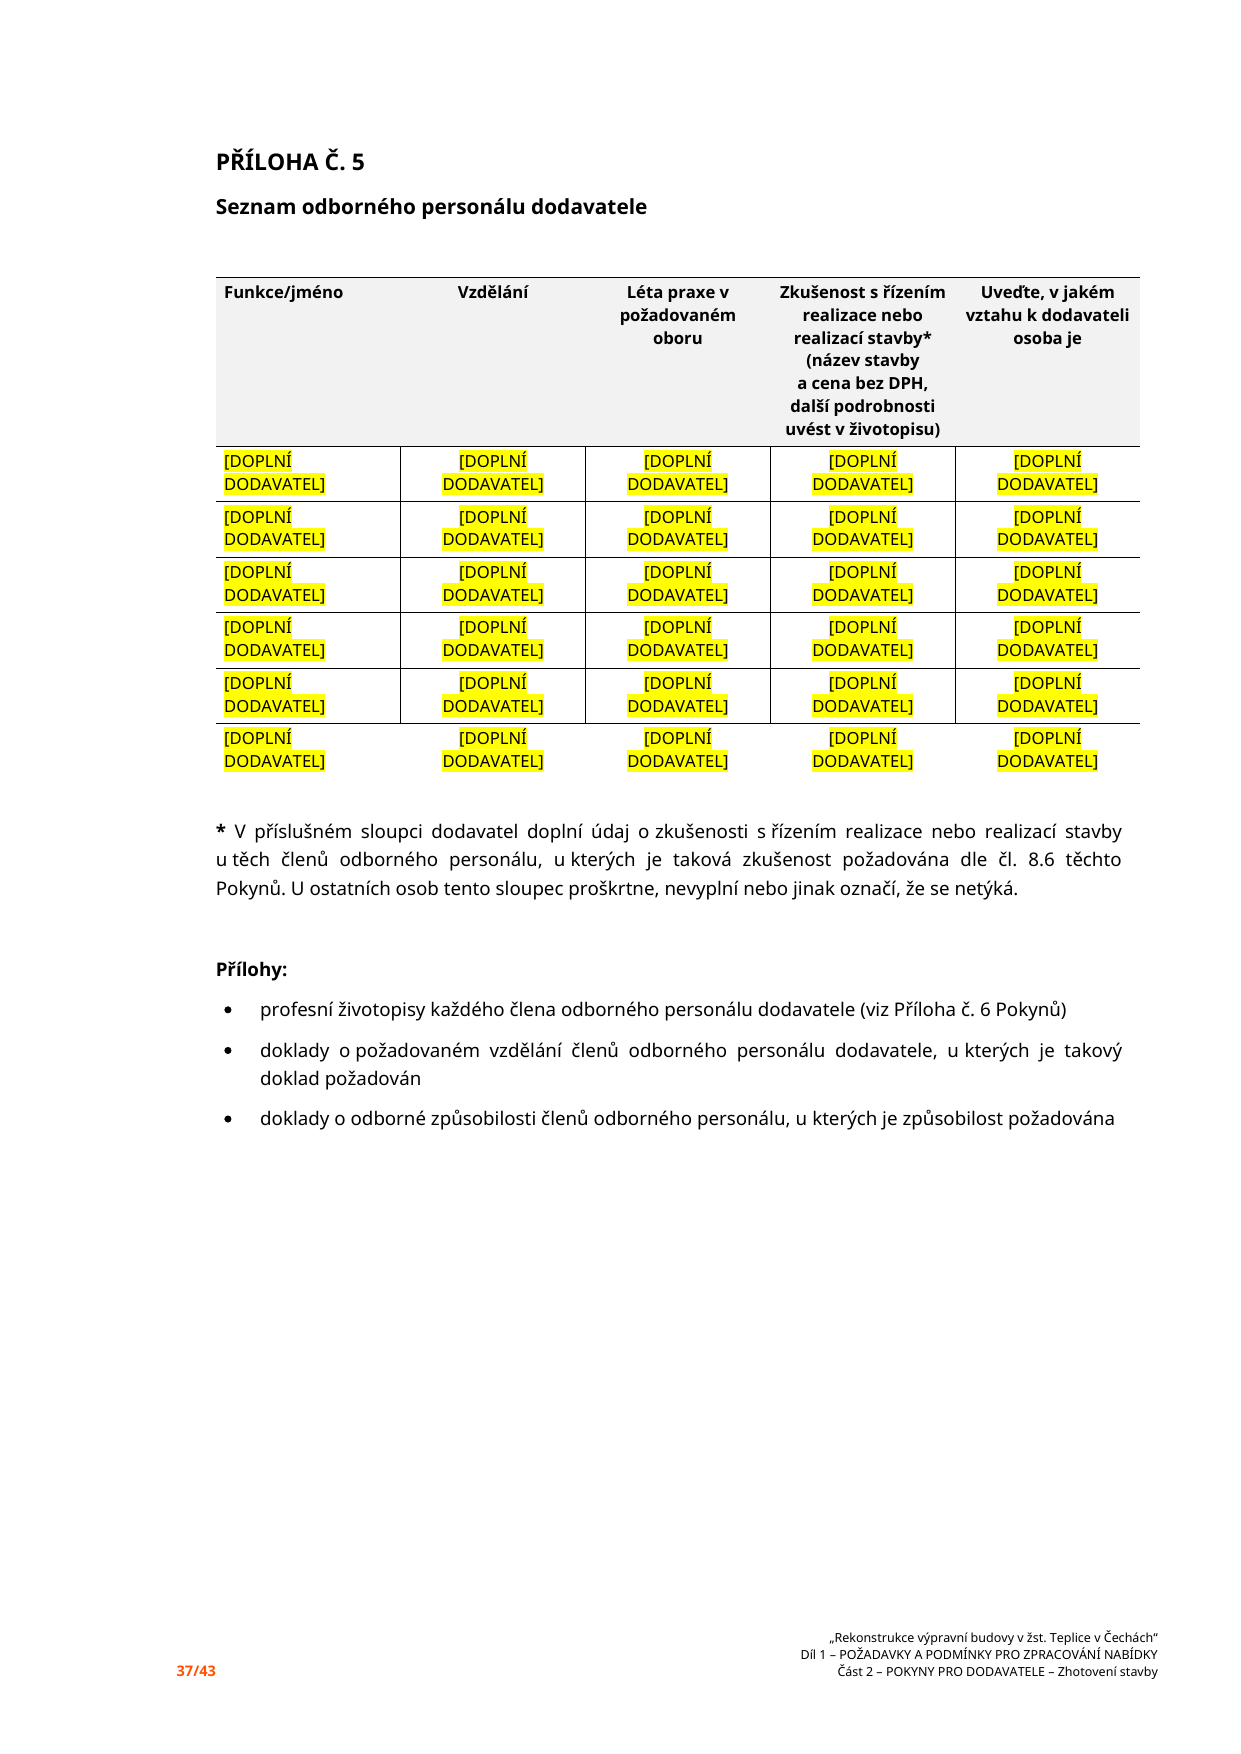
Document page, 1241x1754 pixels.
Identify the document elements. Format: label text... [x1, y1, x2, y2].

table_cell [DOPLNÍ DODAVATEL] [401, 447, 585, 501]
text Příloha č. 5 [216, 146, 1122, 177]
text Přílohy: [216, 956, 1122, 981]
table_cell [DOPLNÍ DODAVATEL] [216, 669, 400, 723]
table_header Uveďte, v jakém vztahu k dodavateli osoba je [955, 278, 1140, 446]
table_header Funkce/jméno [216, 278, 400, 446]
table_header Zkušenost s řízením realizace nebo realizací stavby* (název stavby a cena bez DPH, další podrobnosti uvést v životopisu) [770, 278, 955, 446]
table_header Léta praxe v požadovaném oboru [585, 278, 770, 446]
table_cell [DOPLNÍ DODAVATEL] [586, 502, 770, 557]
table_cell [DOPLNÍ DODAVATEL] [216, 447, 400, 501]
table_cell [DOPLNÍ DODAVATEL] [771, 447, 955, 501]
table_cell [DOPLNÍ DODAVATEL] [585, 724, 770, 778]
table_cell [DOPLNÍ DODAVATEL] [956, 613, 1140, 667]
table_cell [DOPLNÍ DODAVATEL] [586, 613, 770, 667]
table_cell [DOPLNÍ DODAVATEL] [401, 669, 585, 723]
text doklady o požadovaném vzdělání členů odborného personálu dodavatele, u kterých je takový doklad požadován [224, 1037, 1122, 1090]
table_cell [DOPLNÍ DODAVATEL] [216, 502, 400, 557]
table_cell [DOPLNÍ DODAVATEL] [586, 447, 770, 501]
text Seznam odborného personálu dodavatele [216, 192, 1122, 221]
table_cell [DOPLNÍ DODAVATEL] [956, 669, 1140, 723]
table_cell [DOPLNÍ DODAVATEL] [216, 613, 400, 667]
table_cell [DOPLNÍ DODAVATEL] [586, 558, 770, 612]
table_cell [DOPLNÍ DODAVATEL] [401, 502, 585, 557]
table_cell [DOPLNÍ DODAVATEL] [956, 558, 1140, 612]
table_cell [DOPLNÍ DODAVATEL] [400, 724, 585, 778]
table_cell [DOPLNÍ DODAVATEL] [956, 447, 1140, 501]
text doklady o odborné způsobilosti členů odborného personálu, u kterých je způsobilost požadována [224, 1105, 1122, 1131]
table_cell [DOPLNÍ DODAVATEL] [956, 502, 1140, 557]
table_cell [DOPLNÍ DODAVATEL] [770, 724, 955, 778]
table_cell [DOPLNÍ DODAVATEL] [771, 558, 955, 612]
table_cell [DOPLNÍ DODAVATEL] [955, 724, 1140, 778]
table_cell [DOPLNÍ DODAVATEL] [771, 669, 955, 723]
table_header Vzdělání [400, 278, 585, 446]
table_cell [DOPLNÍ DODAVATEL] [771, 613, 955, 667]
text * V příslušném sloupci dodavatel doplní údaj o zkušenosti s řízením realizace nebo realizací stavby u těch členů odborného personálu, u kterých je taková zkušenost požadována dle čl. 8.6 těchto Pokynů. U ostatních osob tento sloupec proškrtne, nevyplní nebo jinak označí, že se netýká. [216, 819, 1122, 900]
text profesní životopisy každého člena odborného personálu dodavatele (viz Příloha č. 6 Pokynů) [224, 996, 1122, 1022]
table_cell [DOPLNÍ DODAVATEL] [771, 502, 955, 557]
table_cell [DOPLNÍ DODAVATEL] [586, 669, 770, 723]
table_cell [DOPLNÍ DODAVATEL] [401, 558, 585, 612]
table_cell [DOPLNÍ DODAVATEL] [401, 613, 585, 667]
table_cell [DOPLNÍ DODAVATEL] [216, 724, 400, 778]
table_cell [DOPLNÍ DODAVATEL] [216, 558, 400, 612]
